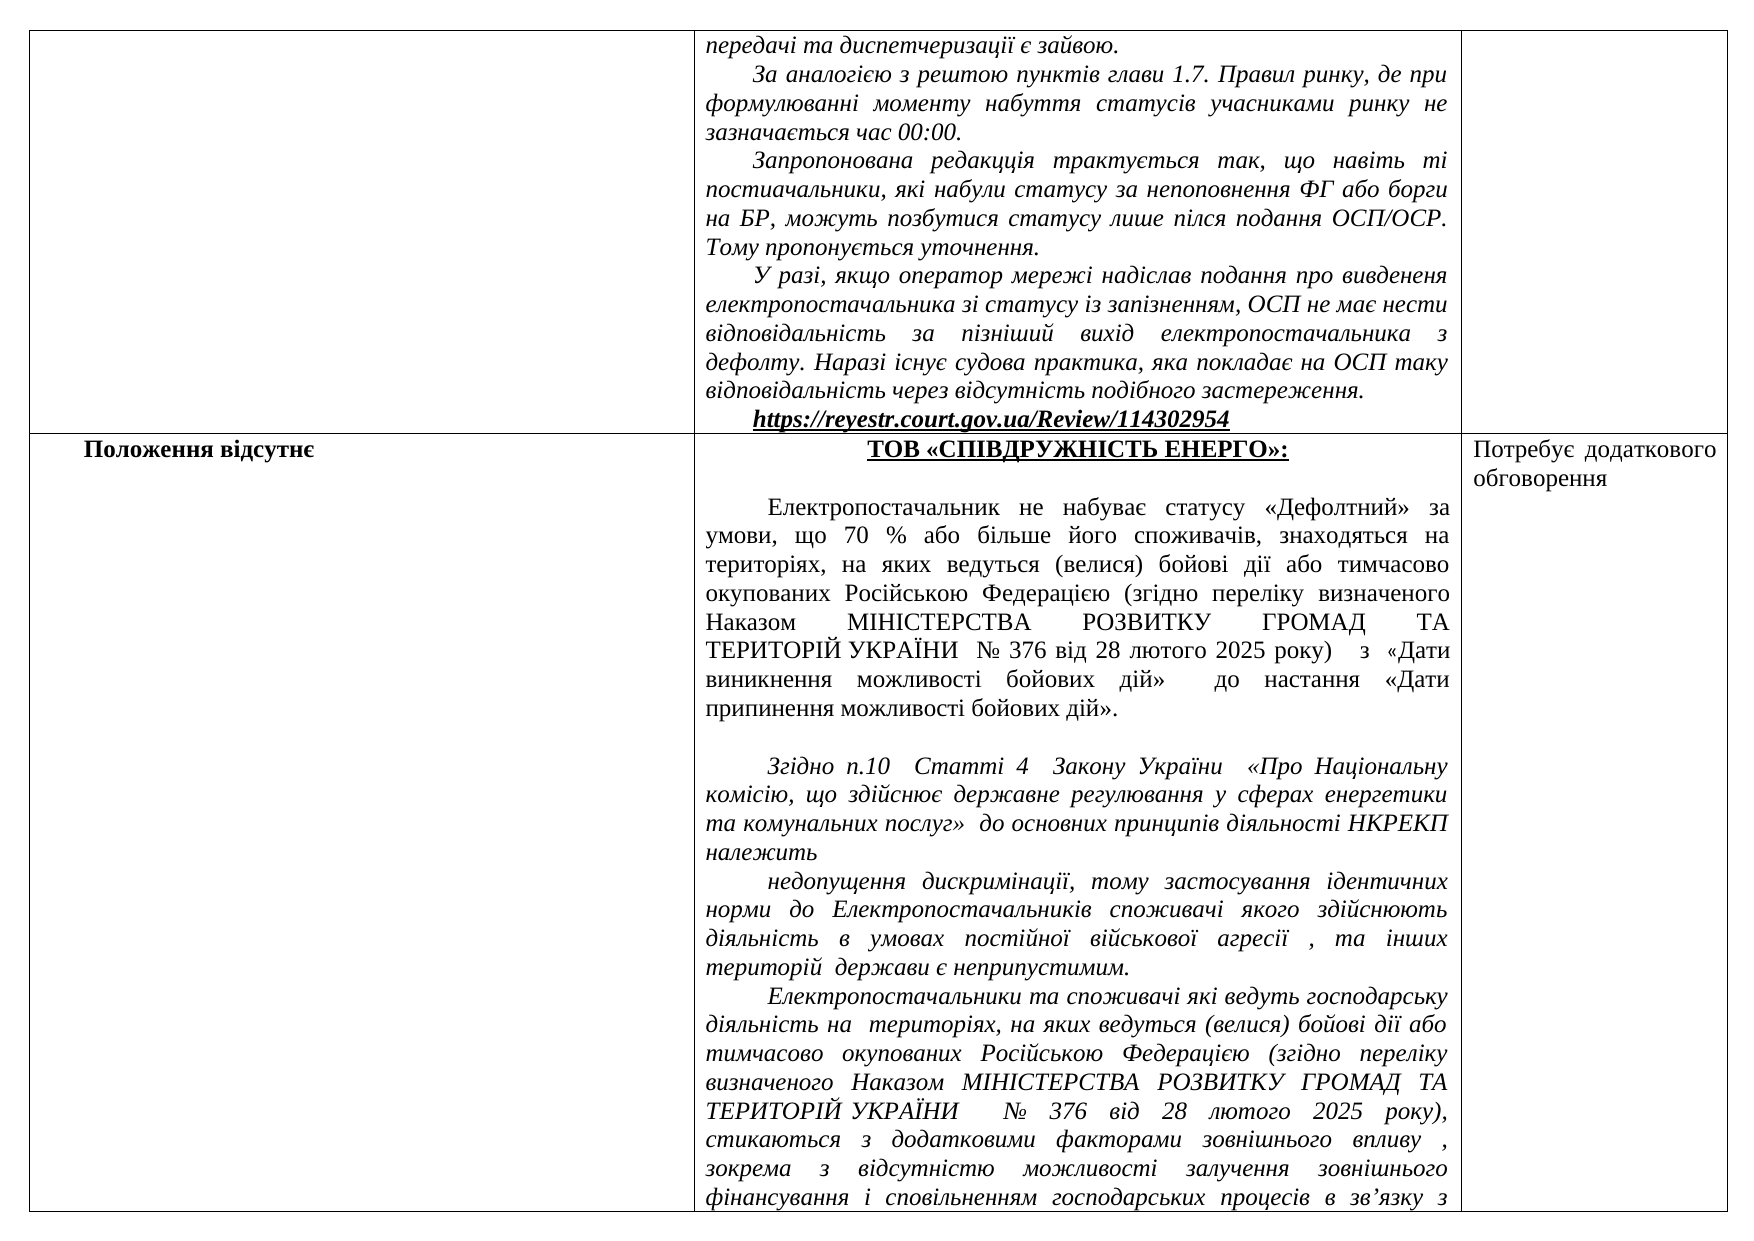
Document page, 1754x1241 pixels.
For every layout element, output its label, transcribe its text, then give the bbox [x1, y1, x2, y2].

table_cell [1462, 434, 1727, 1211]
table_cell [1462, 31, 1727, 433]
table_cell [695, 434, 1461, 1211]
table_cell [695, 31, 1461, 433]
table_cell Положення відсутнє [30, 434, 694, 1211]
